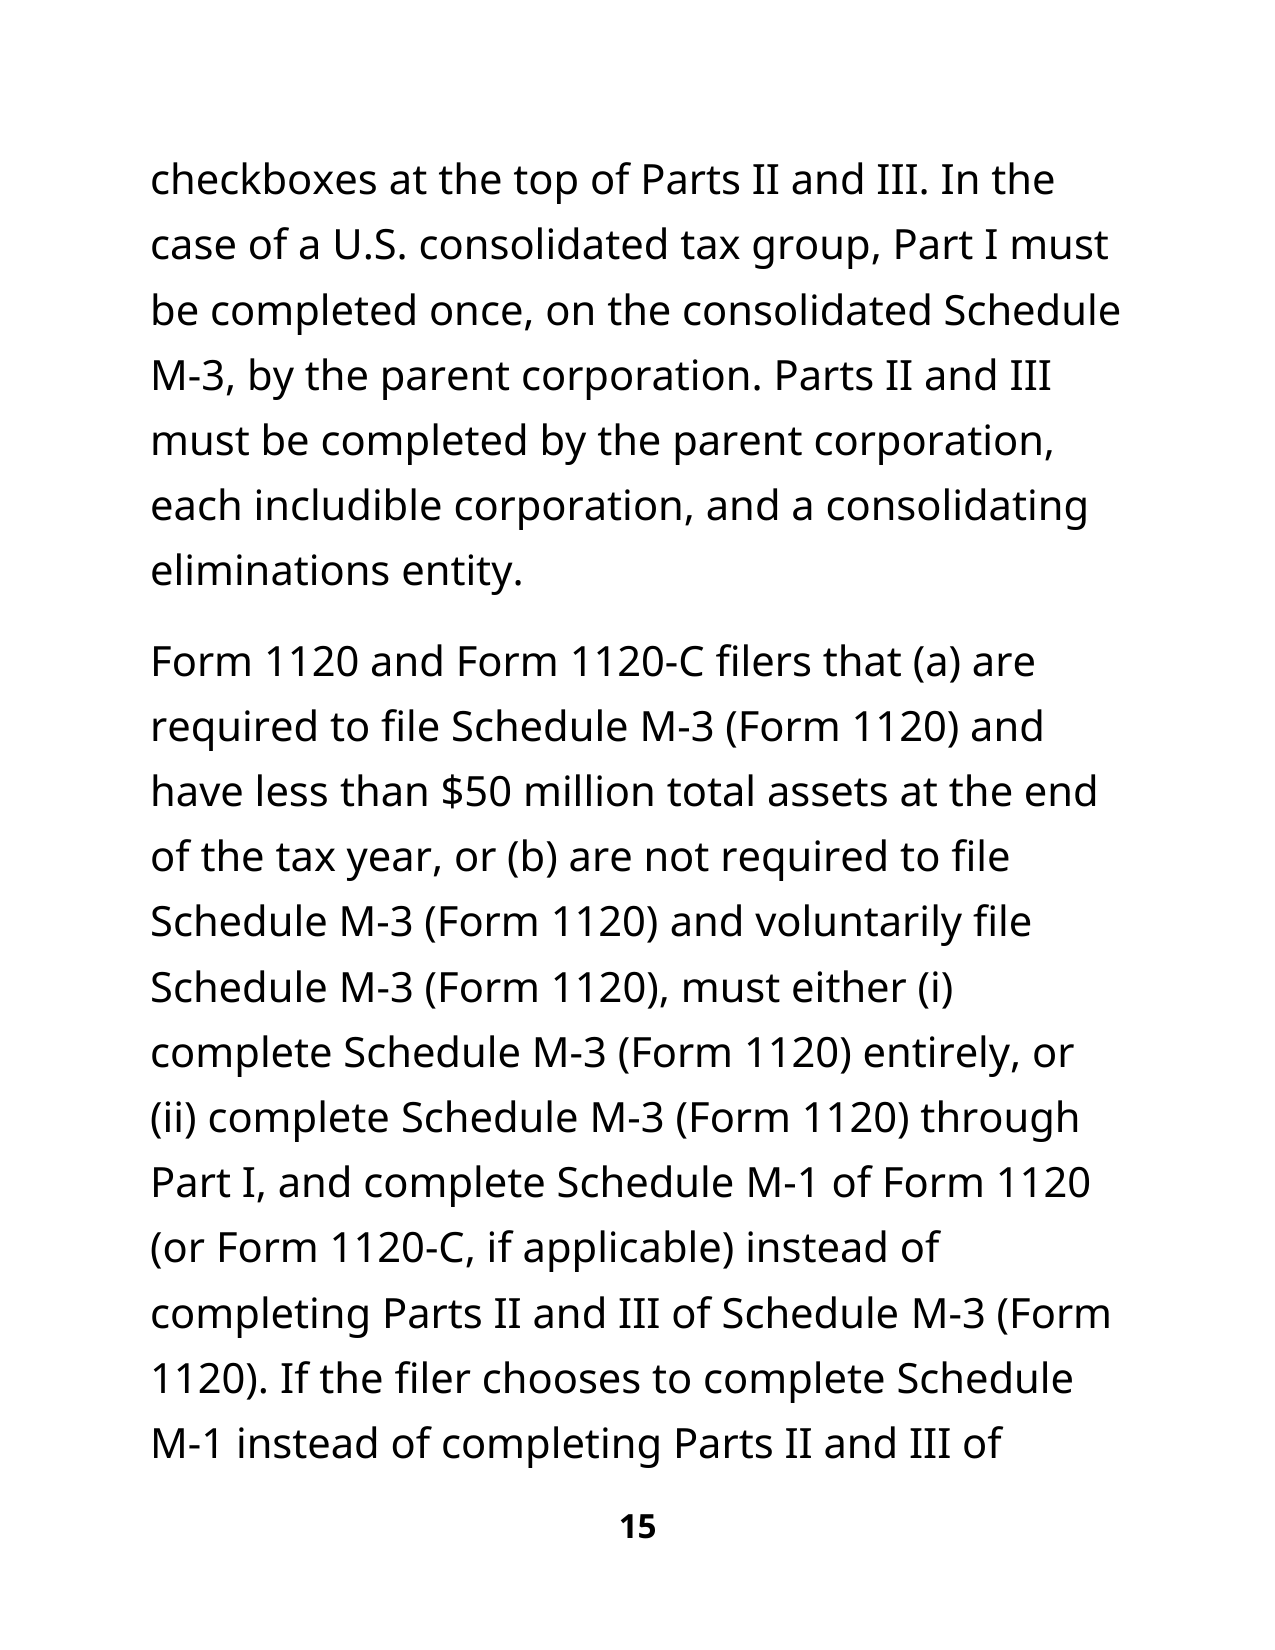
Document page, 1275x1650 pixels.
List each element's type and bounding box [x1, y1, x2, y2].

text [150, 631, 1125, 1471]
text [150, 150, 1125, 598]
